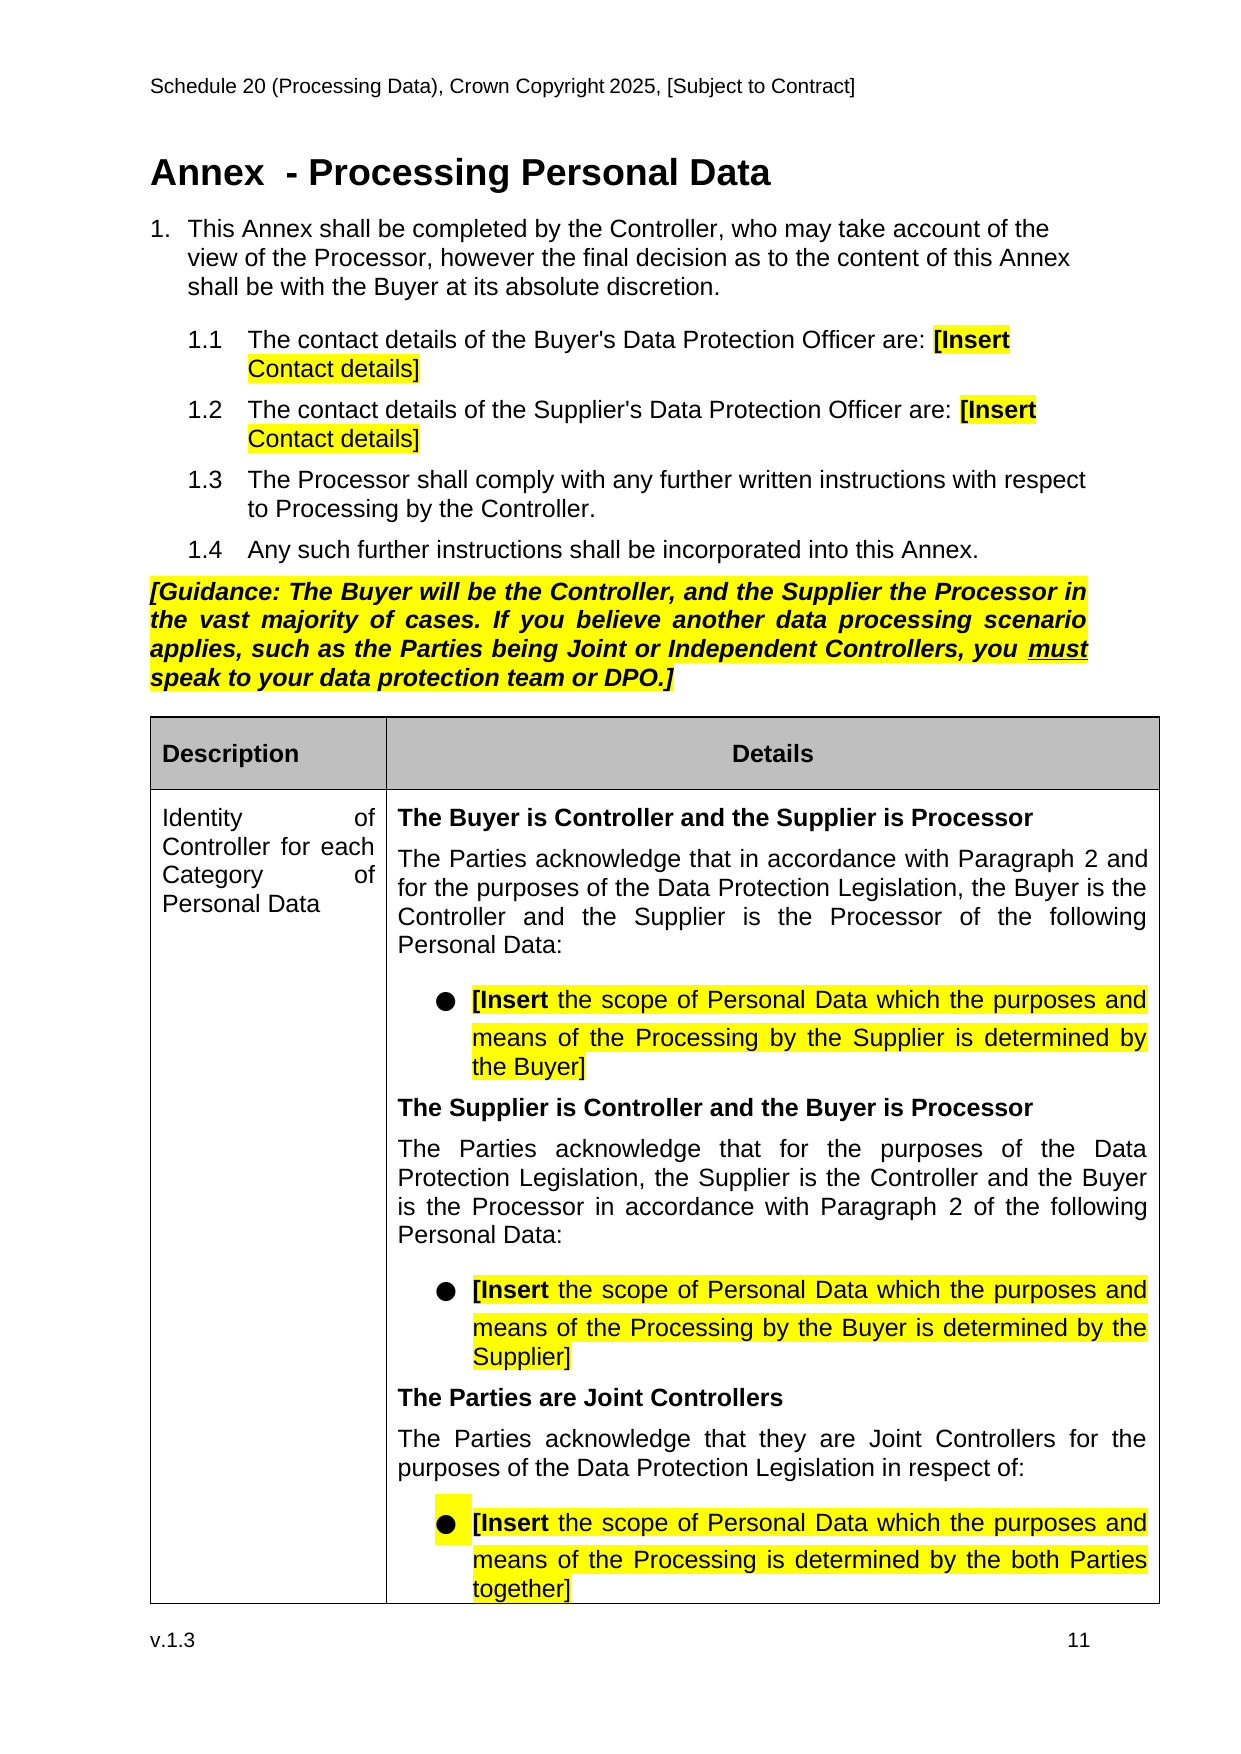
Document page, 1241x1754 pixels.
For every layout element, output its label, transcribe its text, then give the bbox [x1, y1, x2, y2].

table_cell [151, 790, 386, 1603]
text This Annex shall be completed by the Controller, who may take account of the view of the Processor, however the final decision as to the content of this Annex shall be with the Buyer at its absolute discretion. [150, 214, 1090, 300]
table_header Details [387, 718, 1159, 789]
text Annex - Processing Personal Data [150, 150, 1090, 193]
text The contact details of the Buyer's Data Protection Officer are: [Insert Contact details] [187, 325, 1090, 383]
text The Processor shall comply with any further written instructions with respect to Processing by the Controller. [187, 465, 1090, 523]
text The contact details of the Supplier's Data Protection Officer are: [Insert Contact details] [187, 395, 1090, 453]
text Any such further instructions shall be incorporated into this Annex. [187, 535, 1090, 564]
text [Guidance: The Buyer will be the Controller, and the Supplier the Processor in the vast majority of cases. If you believe another data processing scenario applies, such as the Parties being Joint or Independent Controllers, you must speak to your data protection team or DPO.] [674, 576, 1090, 691]
table_header Description [151, 718, 386, 789]
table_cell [387, 790, 1159, 1603]
